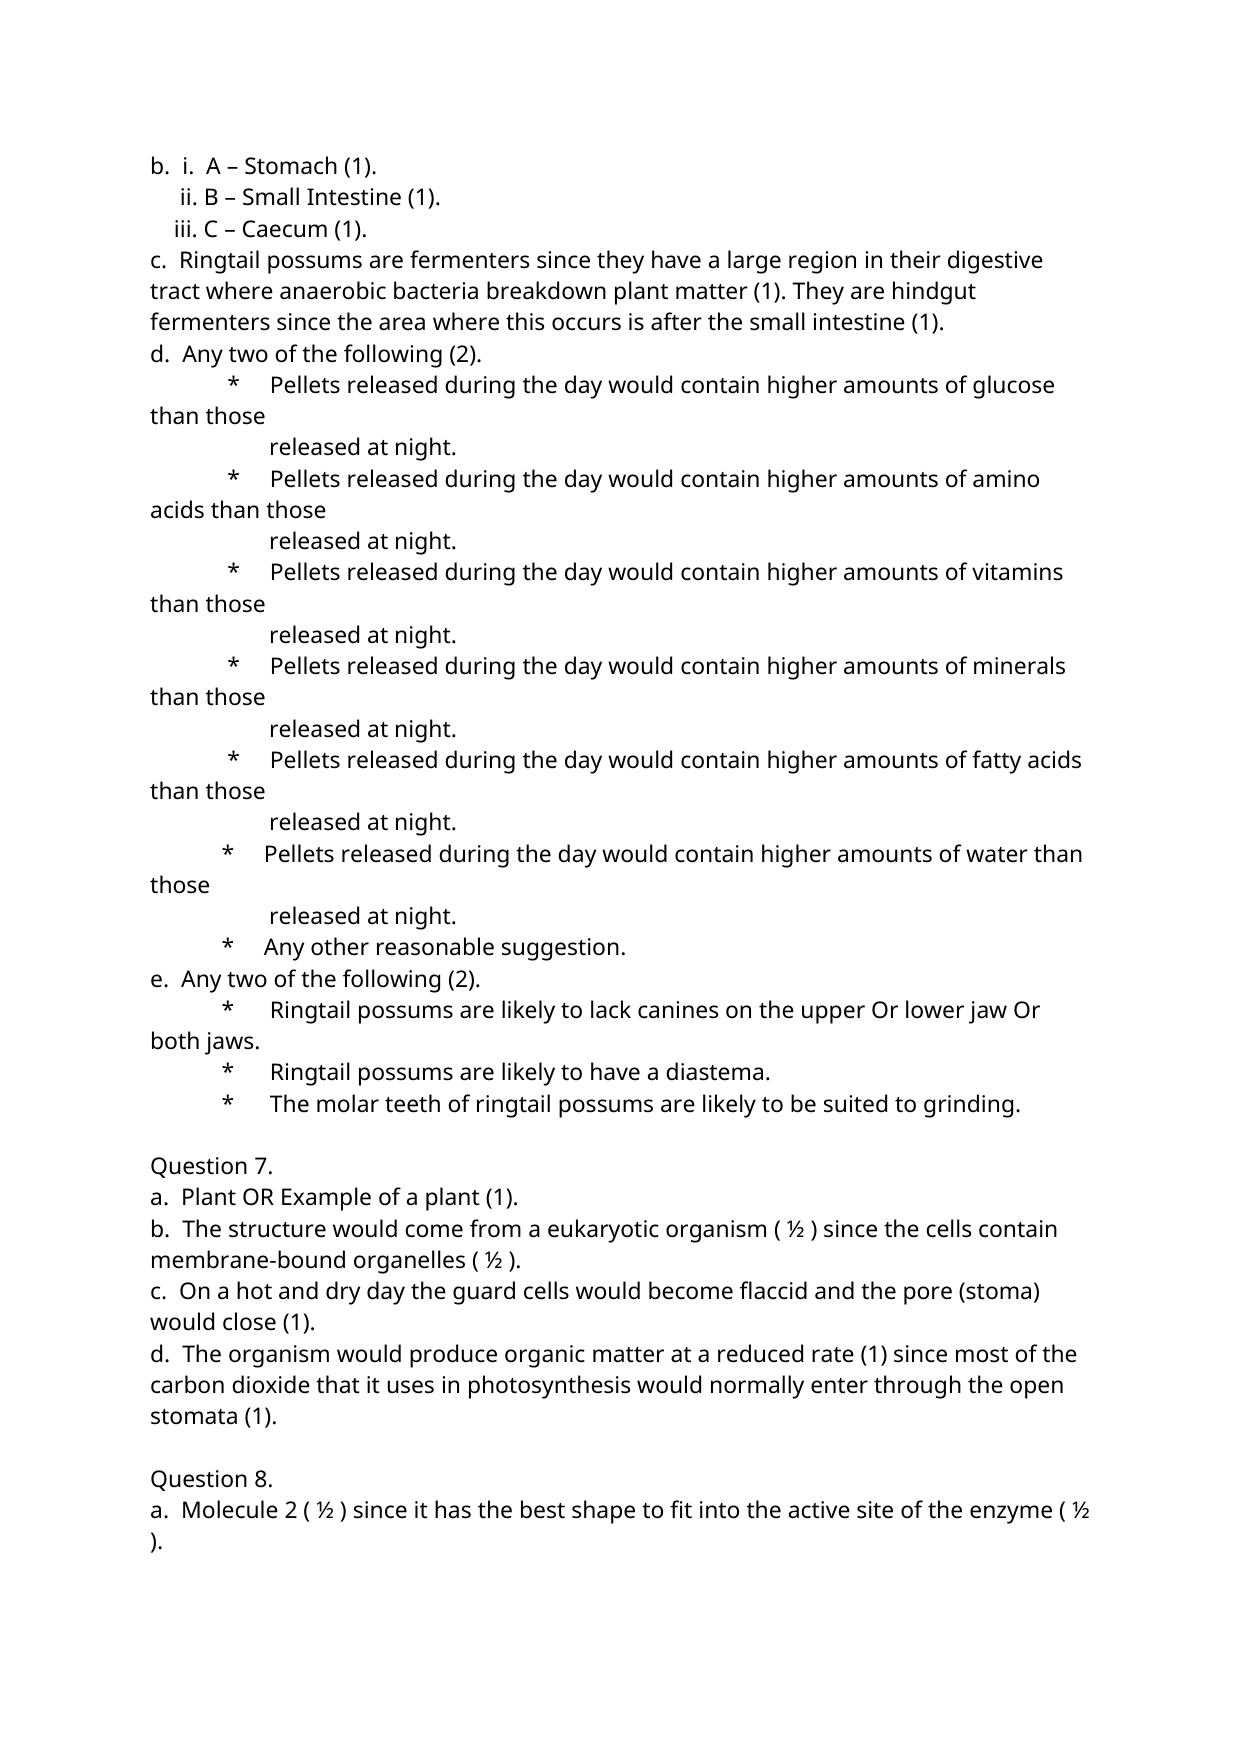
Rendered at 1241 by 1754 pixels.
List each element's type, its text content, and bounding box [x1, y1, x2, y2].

text iii. C – Caecum (1). [150, 212, 1090, 244]
text a. Molecule 2 ( ½ ) since it has the best shape to fit into the active site of the enzyme ( ½ ). [150, 1494, 1090, 1556]
text c. Ringtail possums are fermenters since they have a large region in their digestive tract where anaerobic bacteria breakdown plant matter (1). They are hindgut fermenters since the area where this occurs is after the small intestine (1). [150, 244, 1090, 337]
text b. i. A – Stomach (1). [150, 150, 1090, 181]
text released at night. [150, 806, 1090, 837]
text * Pellets released during the day would contain higher amounts of amino acids than those [150, 462, 1090, 525]
text released at night. [150, 900, 1090, 931]
text c. On a hot and dry day the guard cells would become flaccid and the pore (stoma) would close (1). [150, 1275, 1090, 1337]
text * Pellets released during the day would contain higher amounts of glucose than those [150, 369, 1090, 431]
text * Pellets released during the day would contain higher amounts of vitamins than those [150, 556, 1090, 619]
text * Ringtail possums are likely to have a diastema. [150, 1056, 1090, 1087]
text ii. B – Small Intestine (1). [150, 181, 1090, 212]
text * Any other reasonable suggestion. [150, 931, 1090, 962]
text Question 8. [150, 1462, 1090, 1494]
text released at night. [150, 712, 1090, 744]
text released at night. [150, 431, 1090, 462]
text released at night. [150, 525, 1090, 556]
text b. The structure would come from a eukaryotic organism ( ½ ) since the cells contain membrane-bound organelles ( ½ ). [150, 1212, 1090, 1275]
text d. The organism would produce organic matter at a reduced rate (1) since most of the carbon dioxide that it uses in photosynthesis would normally enter through the open stomata (1). [150, 1337, 1090, 1431]
text * Ringtail possums are likely to lack canines on the upper Or lower jaw Or both jaws. [150, 994, 1090, 1056]
text d. Any two of the following (2). [150, 337, 1090, 369]
text e. Any two of the following (2). [150, 962, 1090, 994]
text * The molar teeth of ringtail possums are likely to be suited to grinding. [150, 1087, 1090, 1119]
text * Pellets released during the day would contain higher amounts of water than those [150, 837, 1090, 900]
text * Pellets released during the day would contain higher amounts of minerals than those [150, 650, 1090, 712]
text * Pellets released during the day would contain higher amounts of fatty acids than those [150, 744, 1090, 806]
text Question 7. [150, 1150, 1090, 1181]
text released at night. [150, 619, 1090, 650]
text a. Plant OR Example of a plant (1). [150, 1181, 1090, 1212]
